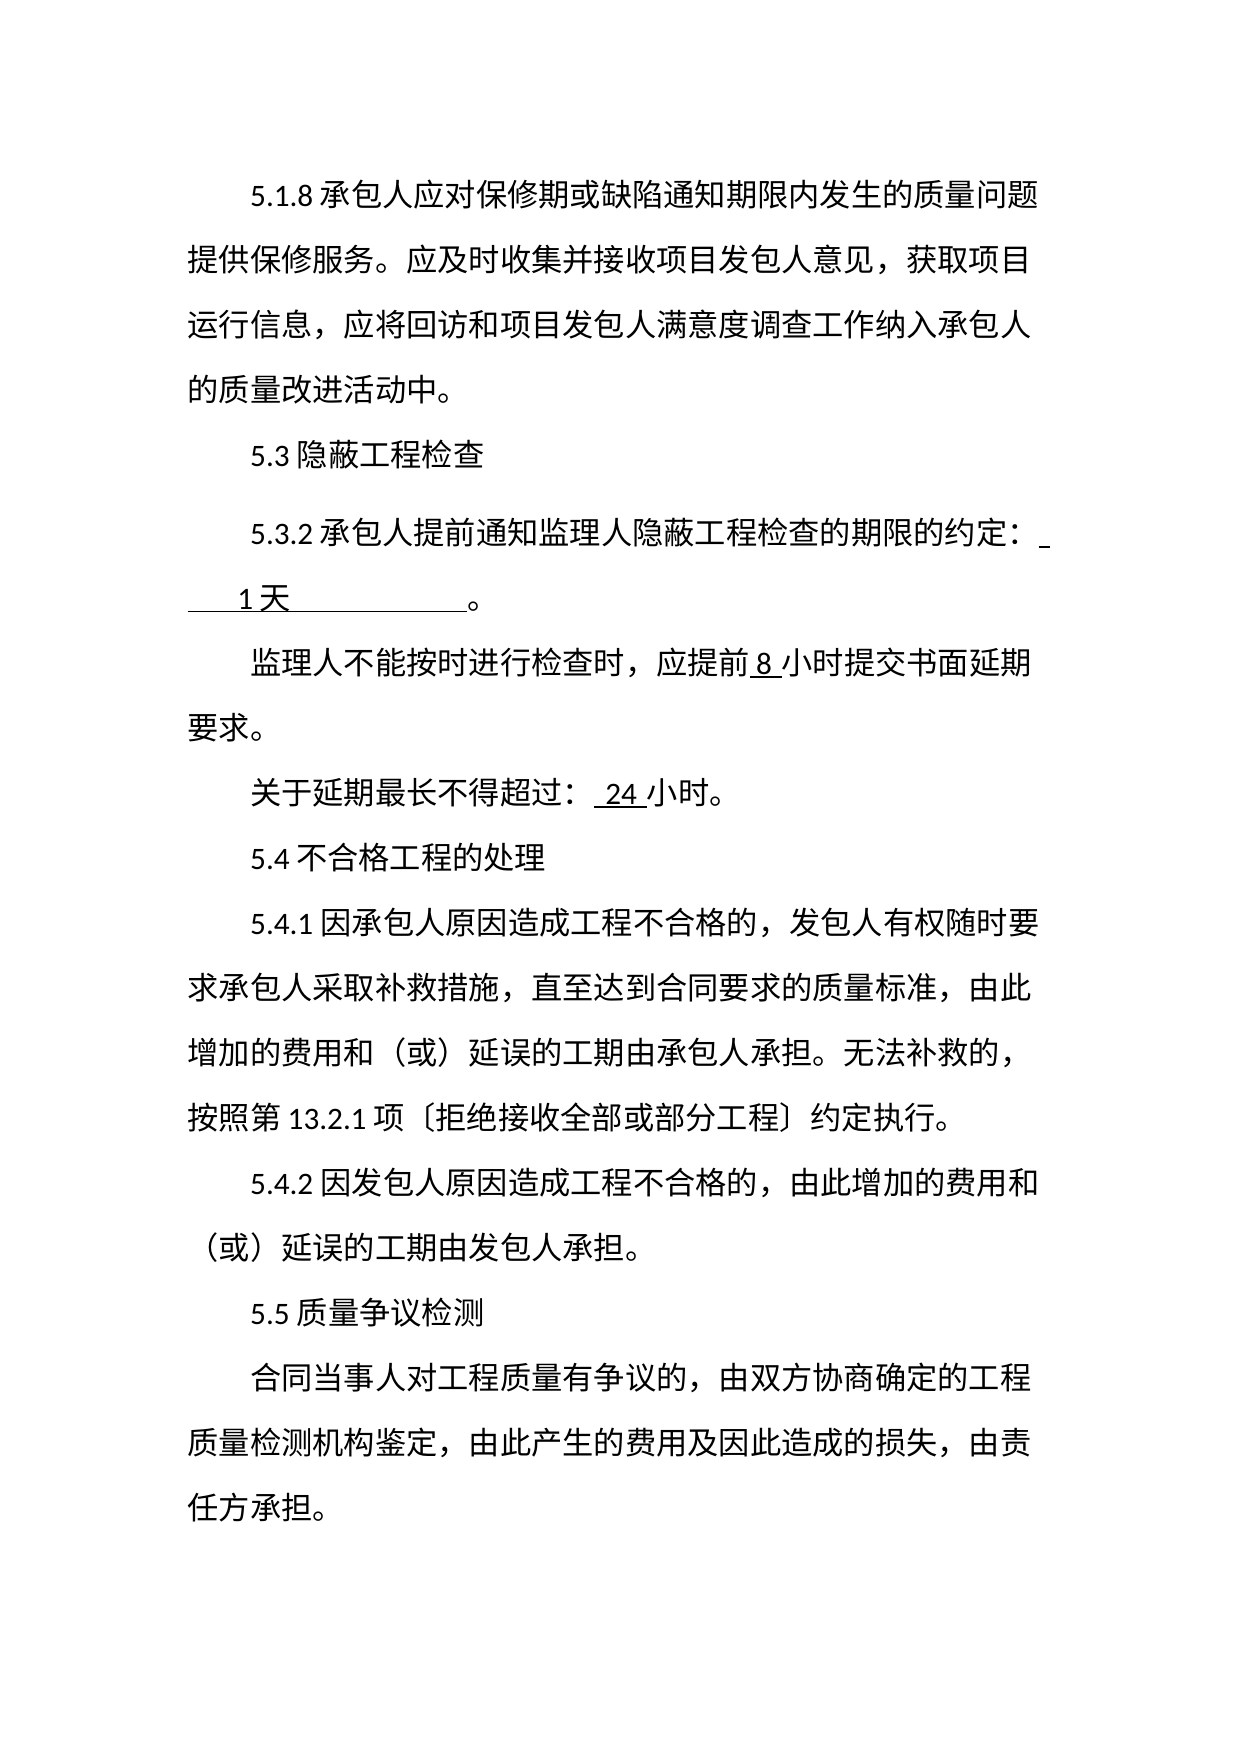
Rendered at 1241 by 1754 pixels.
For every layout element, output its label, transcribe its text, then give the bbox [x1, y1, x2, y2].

text 5.5 质量争议检测 [187, 1279, 1053, 1344]
text 5.4.1 因承包人原因造成工程不合格的，发包人有权随时要求承包人采取补救措施，直至达到合同要求的质量标准，由此增加的费用和（或）延误的工期由承包人承担。无法补救的，按照第13.2.1项〔拒绝接收全部或部分工程〕约定执行。 [187, 889, 1053, 1149]
text 5.1.8承包人应对保修期或缺陷通知期限内发生的质量问题提供保修服务。应及时收集并接收项目发包人意见，获取项目运行信息，应将回访和项目发包人满意度调查工作纳入承包人的质量改进活动中。 [187, 162, 1053, 422]
text 关于延期最长不得超过： 24 小时。 [187, 759, 1053, 824]
text 1天 。 [187, 564, 1053, 629]
text 5.4.2 因发包人原因造成工程不合格的，由此增加的费用和（或）延误的工期由发包人承担。 [187, 1149, 1053, 1279]
text 合同当事人对工程质量有争议的，由双方协商确定的工程质量检测机构鉴定，由此产生的费用及因此造成的损失，由责任方承担。 [187, 1344, 1053, 1539]
text 监理人不能按时进行检查时，应提前 8 小时提交书面延期要求。 [187, 629, 1053, 759]
text 5.4不合格工程的处理 [187, 824, 1053, 889]
text 5.3 隐蔽工程检查 [187, 422, 1053, 487]
text 5.3.2承包人提前通知监理人隐蔽工程检查的期限的约定： [187, 499, 1053, 564]
